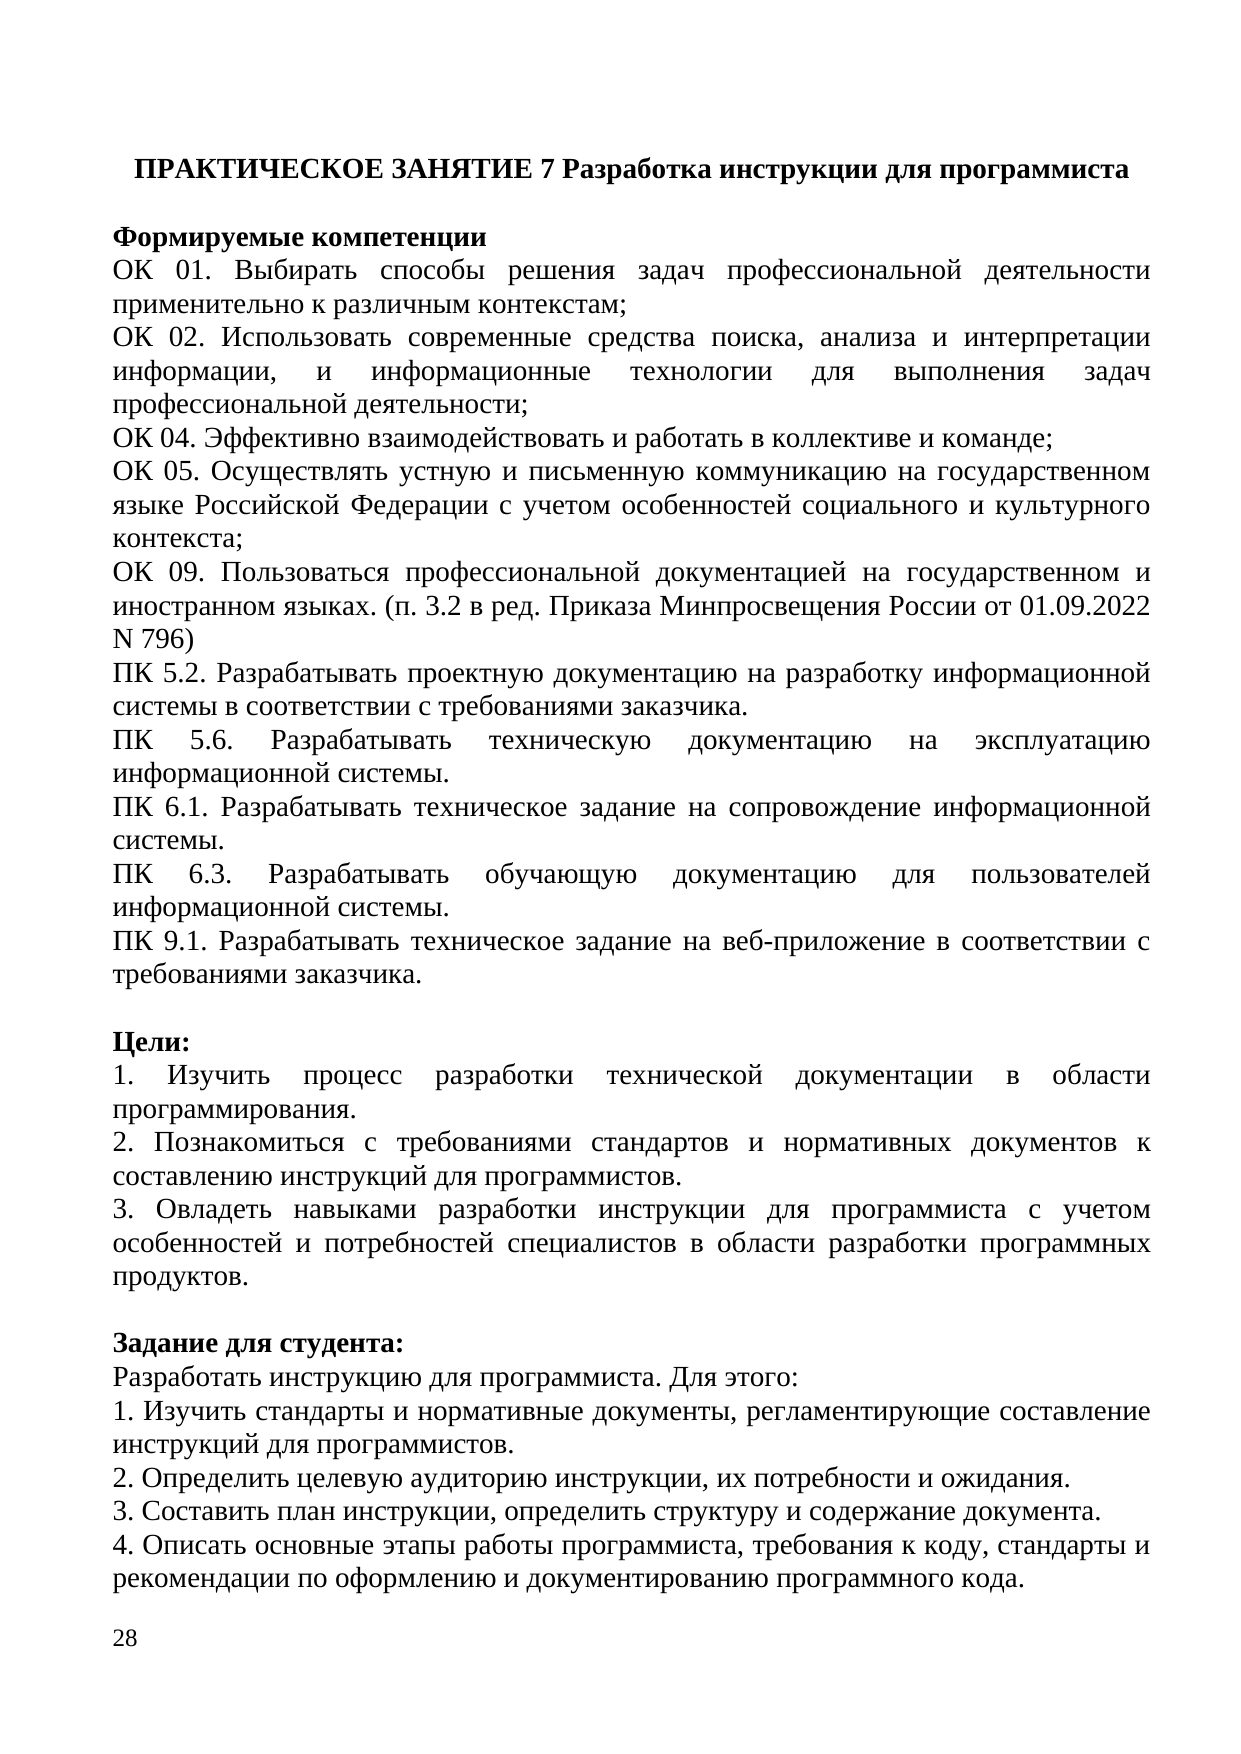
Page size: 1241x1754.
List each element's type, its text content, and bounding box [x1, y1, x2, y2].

text Разработать инструкцию для программиста. Для этого: [112, 1359, 1152, 1393]
text ПРАКТИЧЕСКОЕ ЗАНЯТИЕ 7 Разработка инструкции для программиста [112, 152, 1152, 185]
text ПК 9.1. Разрабатывать техническое задание на веб-приложение в соответствии с требованиями заказчика. [112, 923, 1152, 990]
text 4. Описать основные этапы работы программиста, требования к коду, стандарты и рекомендации по оформлению и документированию программного кода. [112, 1527, 1152, 1594]
text Задание для студента: [112, 1326, 1152, 1359]
text 2. Определить целевую аудиторию инструкции, их потребности и ожидания. [112, 1460, 1152, 1493]
text ОК 05. Осуществлять устную и письменную коммуникацию на государственном языке Российской Федерации с учетом особенностей социального и культурного контекста; [112, 453, 1152, 554]
text ПК 6.1. Разрабатывать техническое задание на сопровождение информационной системы. [112, 789, 1152, 856]
text ПК 6.3. Разрабатывать обучающую документацию для пользователей информационной системы. [112, 856, 1152, 923]
text ПК 5.6. Разрабатывать техническую документацию на эксплуатацию информационной системы. [112, 722, 1152, 789]
text 1. Изучить процесс разработки технической документации в области программирования. [112, 1057, 1152, 1124]
text Формируемые компетенции [112, 219, 1152, 252]
text 1. Изучить стандарты и нормативные документы, регламентирующие составление инструкций для программистов. [112, 1393, 1152, 1460]
text ОК 01. Выбирать способы решения задач профессиональной деятельности применительно к различным контекстам; [112, 252, 1152, 319]
text ПК 5.2. Разрабатывать проектную документацию на разработку информационной системы в соответствии с требованиями заказчика. [112, 655, 1152, 722]
text 2. Познакомиться с требованиями стандартов и нормативных документов к составлению инструкций для программистов. [112, 1124, 1152, 1191]
text Цели: [112, 1024, 1152, 1057]
text ОК 02. Использовать современные средства поиска, анализа и интерпретации информации, и информационные технологии для выполнения задач профессиональной деятельности; [112, 319, 1152, 420]
text ОК 04. Эффективно взаимодействовать и работать в коллективе и команде; [112, 420, 1152, 453]
text 3. Овладеть навыками разработки инструкции для программиста с учетом особенностей и потребностей специалистов в области разработки программных продуктов. [112, 1191, 1152, 1292]
text ОК 09. Пользоваться профессиональной документацией на государственном и иностранном языках. (п. 3.2 в ред. Приказа Минпросвещения России от 01.09.2022 N 796) [112, 554, 1152, 655]
text 3. Составить план инструкции, определить структуру и содержание документа. [112, 1493, 1152, 1527]
